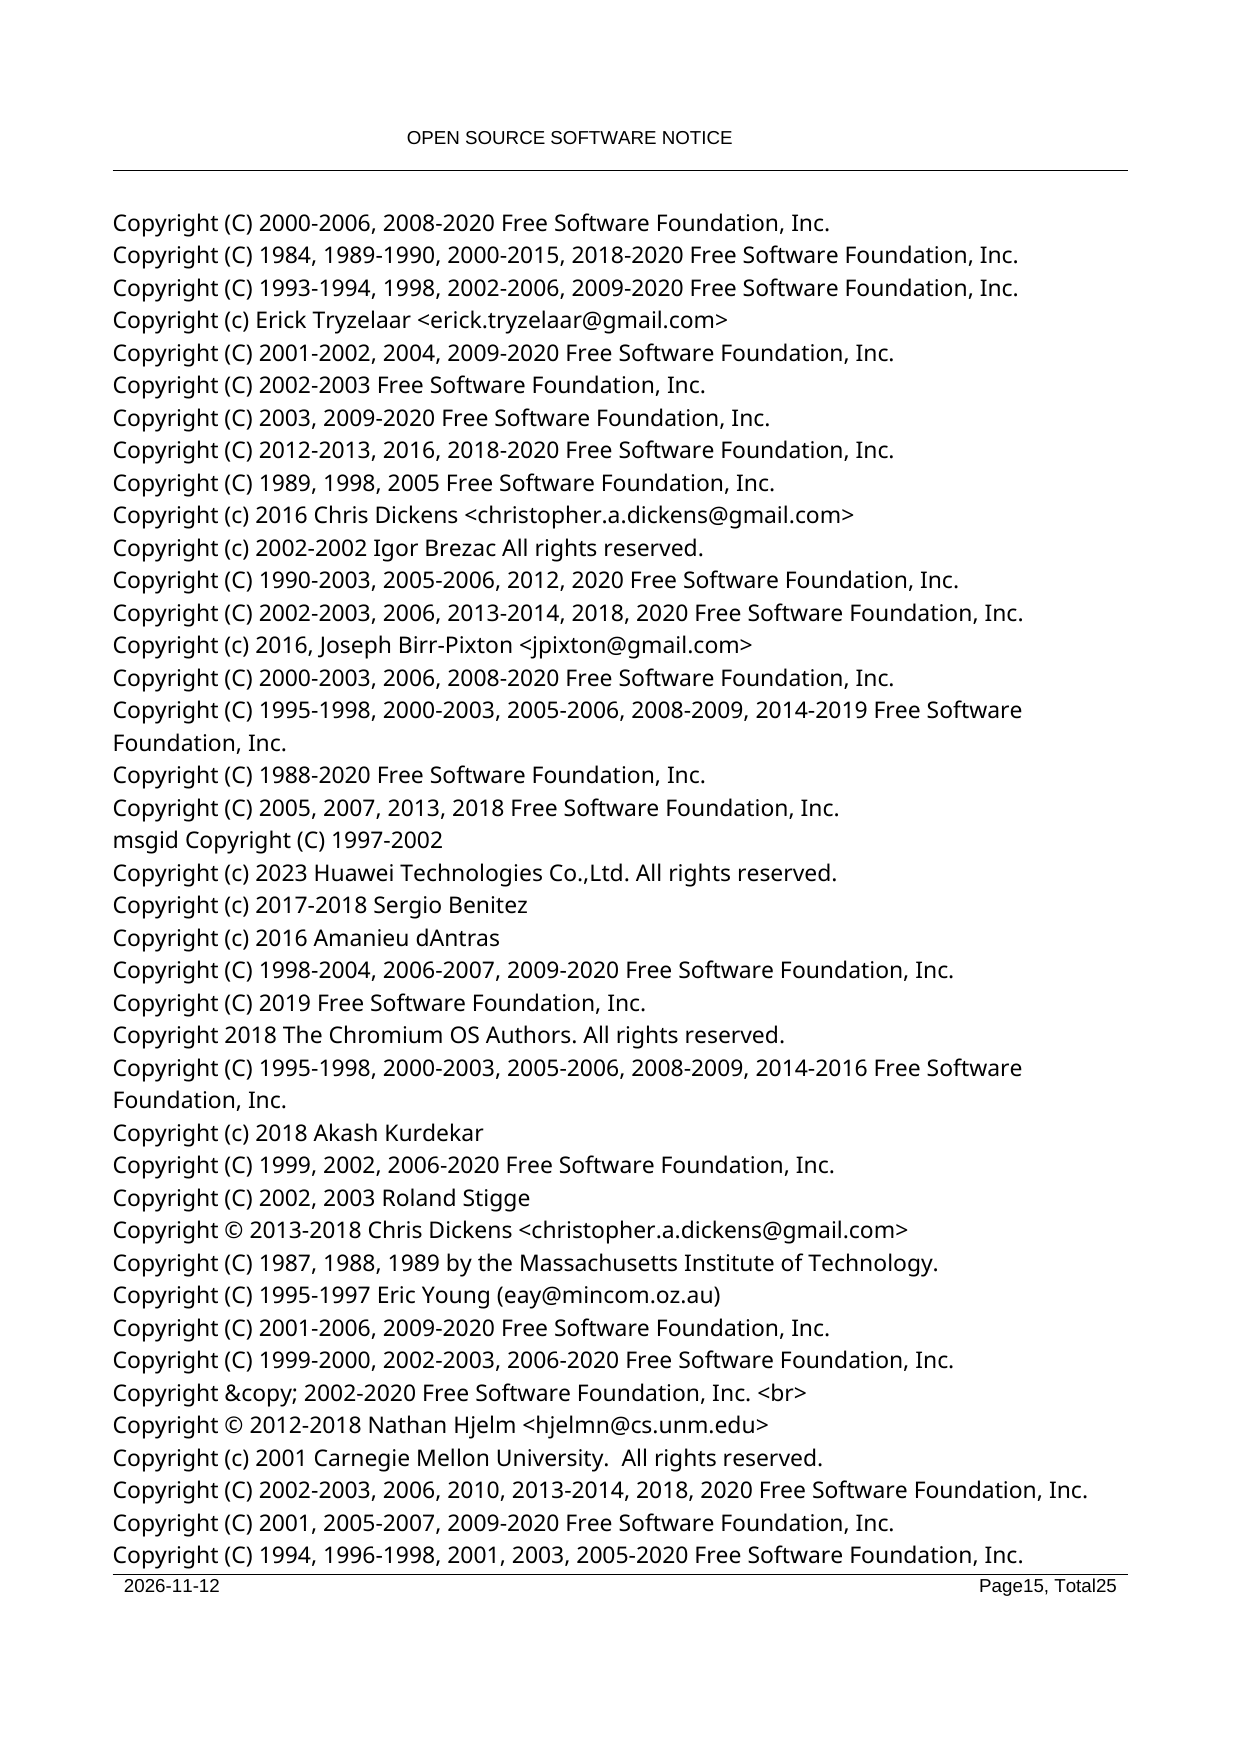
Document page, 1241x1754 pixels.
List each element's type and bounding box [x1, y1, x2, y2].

text [112, 206, 1128, 1571]
